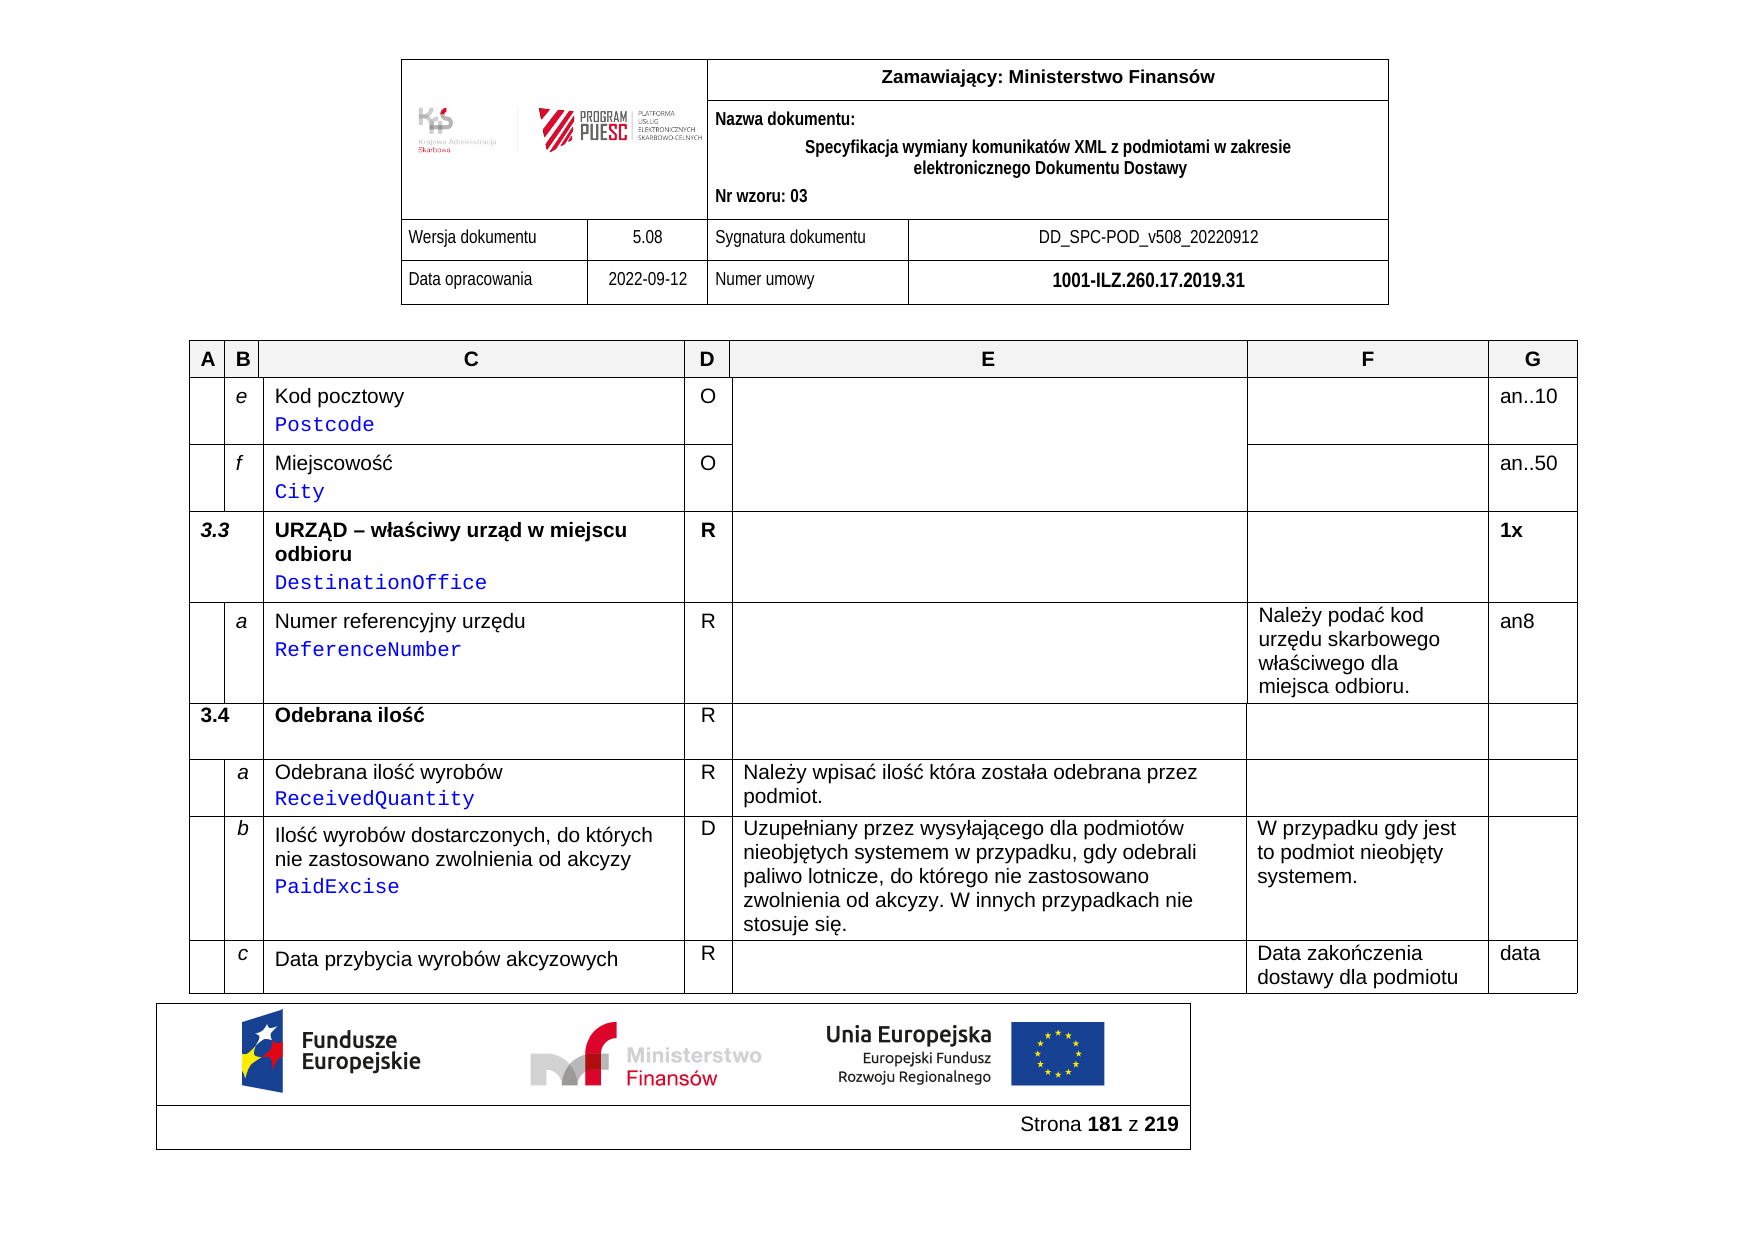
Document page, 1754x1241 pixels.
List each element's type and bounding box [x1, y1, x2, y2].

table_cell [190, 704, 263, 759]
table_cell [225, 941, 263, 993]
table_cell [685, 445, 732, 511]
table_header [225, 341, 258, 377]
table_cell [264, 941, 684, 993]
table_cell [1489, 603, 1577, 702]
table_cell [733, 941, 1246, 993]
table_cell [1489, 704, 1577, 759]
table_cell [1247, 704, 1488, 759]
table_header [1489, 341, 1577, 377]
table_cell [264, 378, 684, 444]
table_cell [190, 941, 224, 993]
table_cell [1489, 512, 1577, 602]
picture [242, 1009, 1105, 1093]
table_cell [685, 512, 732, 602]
picture [408, 97, 702, 163]
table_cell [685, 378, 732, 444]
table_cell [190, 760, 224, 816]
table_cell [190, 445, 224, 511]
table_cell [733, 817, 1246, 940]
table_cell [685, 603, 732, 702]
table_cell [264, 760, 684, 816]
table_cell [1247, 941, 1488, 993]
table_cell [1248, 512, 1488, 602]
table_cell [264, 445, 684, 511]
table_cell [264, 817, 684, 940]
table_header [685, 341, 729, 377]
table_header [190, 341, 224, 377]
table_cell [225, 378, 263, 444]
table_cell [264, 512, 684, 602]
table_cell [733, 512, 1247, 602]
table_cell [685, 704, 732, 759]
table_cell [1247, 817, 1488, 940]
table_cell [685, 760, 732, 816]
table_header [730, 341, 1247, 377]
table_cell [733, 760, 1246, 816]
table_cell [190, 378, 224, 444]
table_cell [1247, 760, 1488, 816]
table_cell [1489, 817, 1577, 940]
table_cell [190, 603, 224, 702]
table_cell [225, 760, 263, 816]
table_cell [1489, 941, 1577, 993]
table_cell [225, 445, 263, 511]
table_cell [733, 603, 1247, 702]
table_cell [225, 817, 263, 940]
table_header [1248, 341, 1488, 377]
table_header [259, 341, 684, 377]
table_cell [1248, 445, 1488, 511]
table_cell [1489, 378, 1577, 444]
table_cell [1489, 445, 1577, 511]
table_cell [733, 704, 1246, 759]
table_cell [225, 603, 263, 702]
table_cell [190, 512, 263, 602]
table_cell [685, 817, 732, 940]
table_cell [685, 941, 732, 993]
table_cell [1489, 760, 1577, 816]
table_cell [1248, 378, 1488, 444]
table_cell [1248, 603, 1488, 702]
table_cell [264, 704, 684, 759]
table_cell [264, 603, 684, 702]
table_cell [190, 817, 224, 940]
